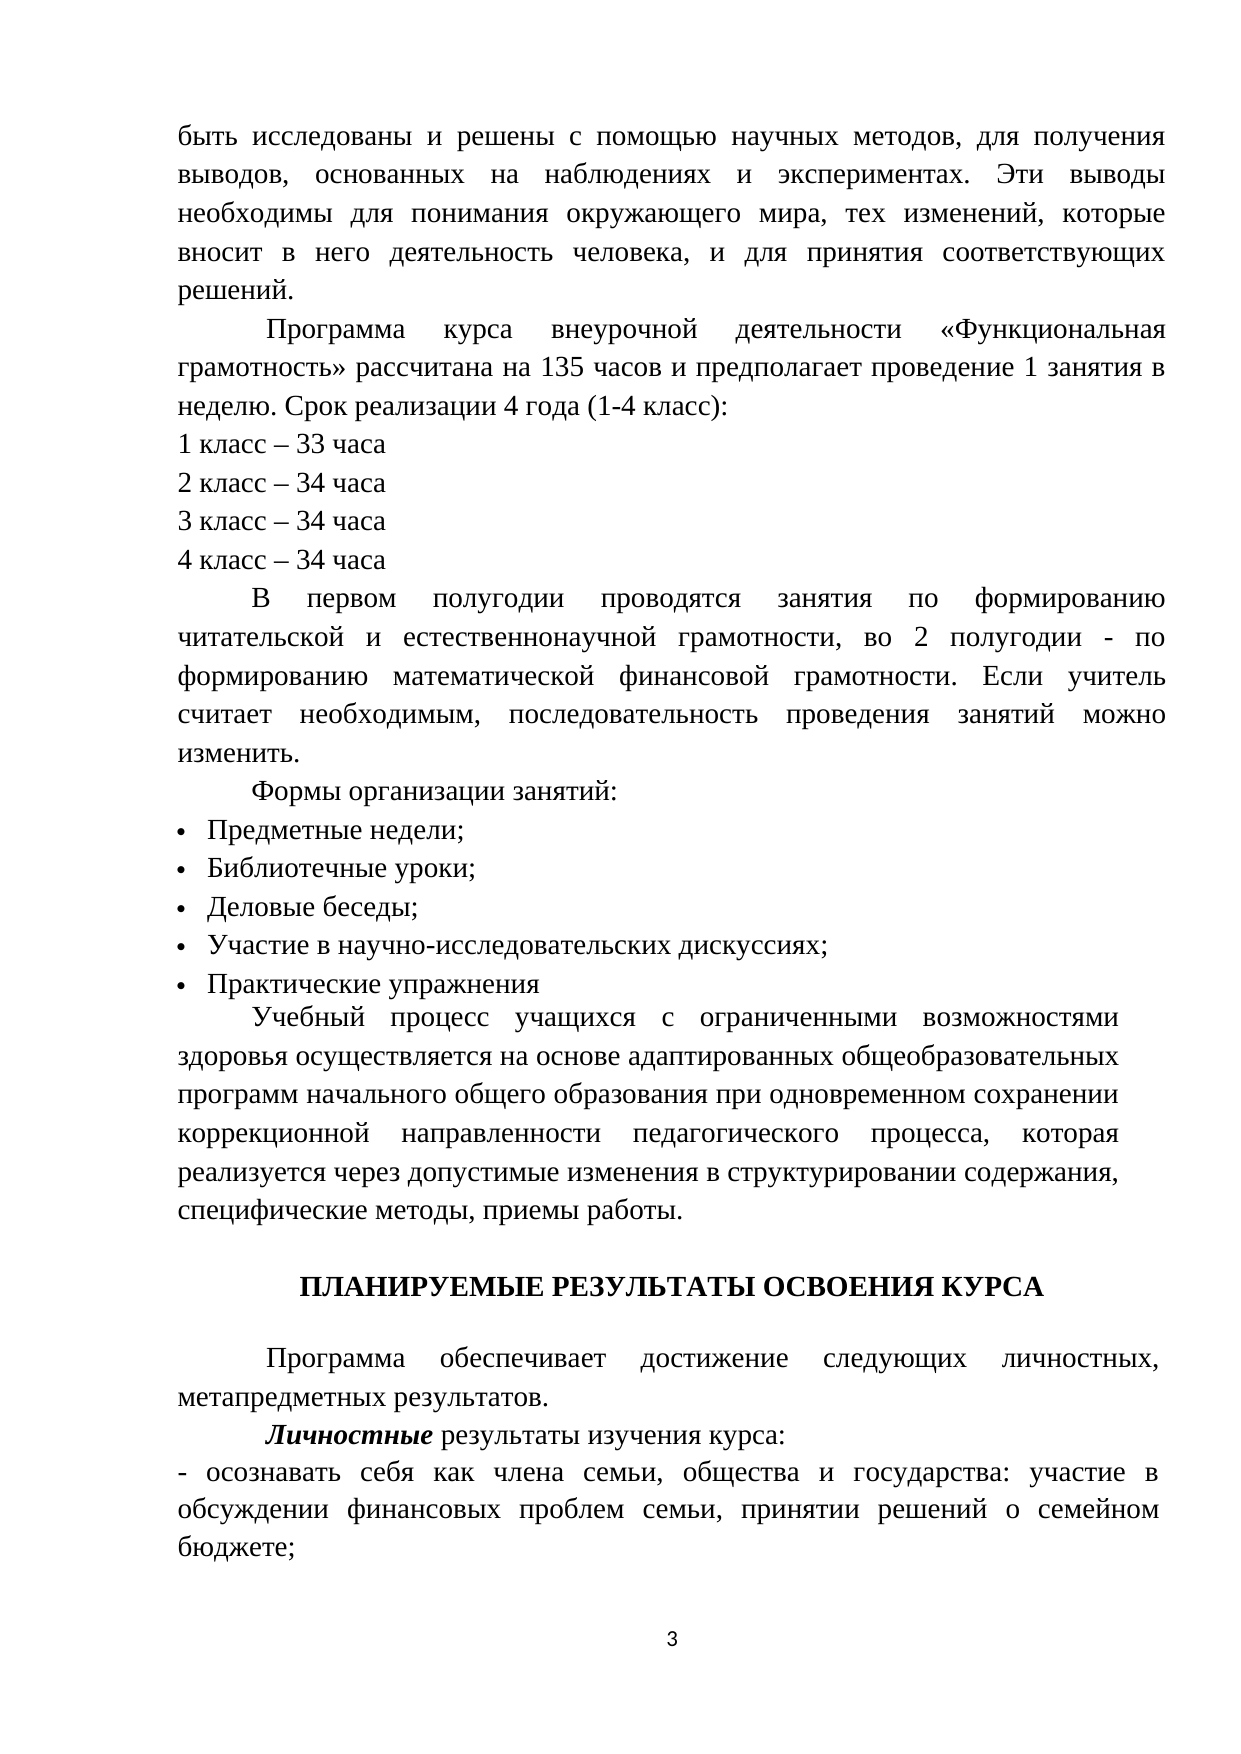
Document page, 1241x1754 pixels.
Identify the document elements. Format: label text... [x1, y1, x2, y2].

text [177, 118, 1167, 306]
text 3 класс – 34 часа [177, 503, 1167, 537]
text 1 класс – 33 часа [177, 426, 1167, 460]
text Программа обеспечивает достижение следующих личностных, метапредметных результатов. [177, 1340, 1160, 1412]
text - осознавать себя как члена семьи, общества и государства: участие в обсуждении финансовых проблем семьи, принятии решений о семейном бюджете; [177, 1454, 1160, 1562]
list Участие в научно-исследовательских дискуссиях; [177, 927, 1120, 961]
subtitle ПЛАНИРУЕМЫЕ РЕЗУЛЬТАТЫ ОСВОЕНИЯ КУРСА [177, 1269, 1167, 1303]
text 4 класс – 34 часа [177, 542, 1167, 576]
list Деловые беседы; [177, 889, 1120, 922]
text 2 класс – 34 часа [177, 465, 1167, 498]
text В первом полугодии проводятся занятия по формированию читательской и естественнонаучной грамотности, во 2 полугодии - по формированию математической финансовой грамотности. Если учитель считает необходимым, последовательность проведения занятий можно изменить. [177, 581, 1167, 768]
text Программа курса внеурочной деятельности «Функциональная грамотность» рассчитана на 135 часов и предполагает проведение 1 занятия в неделю. Срок реализации 4 года (1-4 класс): [177, 311, 1167, 421]
list Библиотечные уроки; [177, 850, 1120, 884]
list Практические упражнения [177, 966, 1120, 999]
text Личностные результаты изучения курса: [177, 1417, 1160, 1451]
list Предметные недели; [177, 812, 1120, 845]
text Формы организации занятий: [177, 773, 1167, 807]
text Учебный процесс учащихся с ограниченными возможностями здоровья осуществляется на основе адаптированных общеобразовательных программ начального общего образования при одновременном сохранении коррекционной направленности педагогического процесса, которая реализуется через допустимые изменения в структурировании содержания, специфические методы, приемы работы. [177, 999, 1120, 1226]
